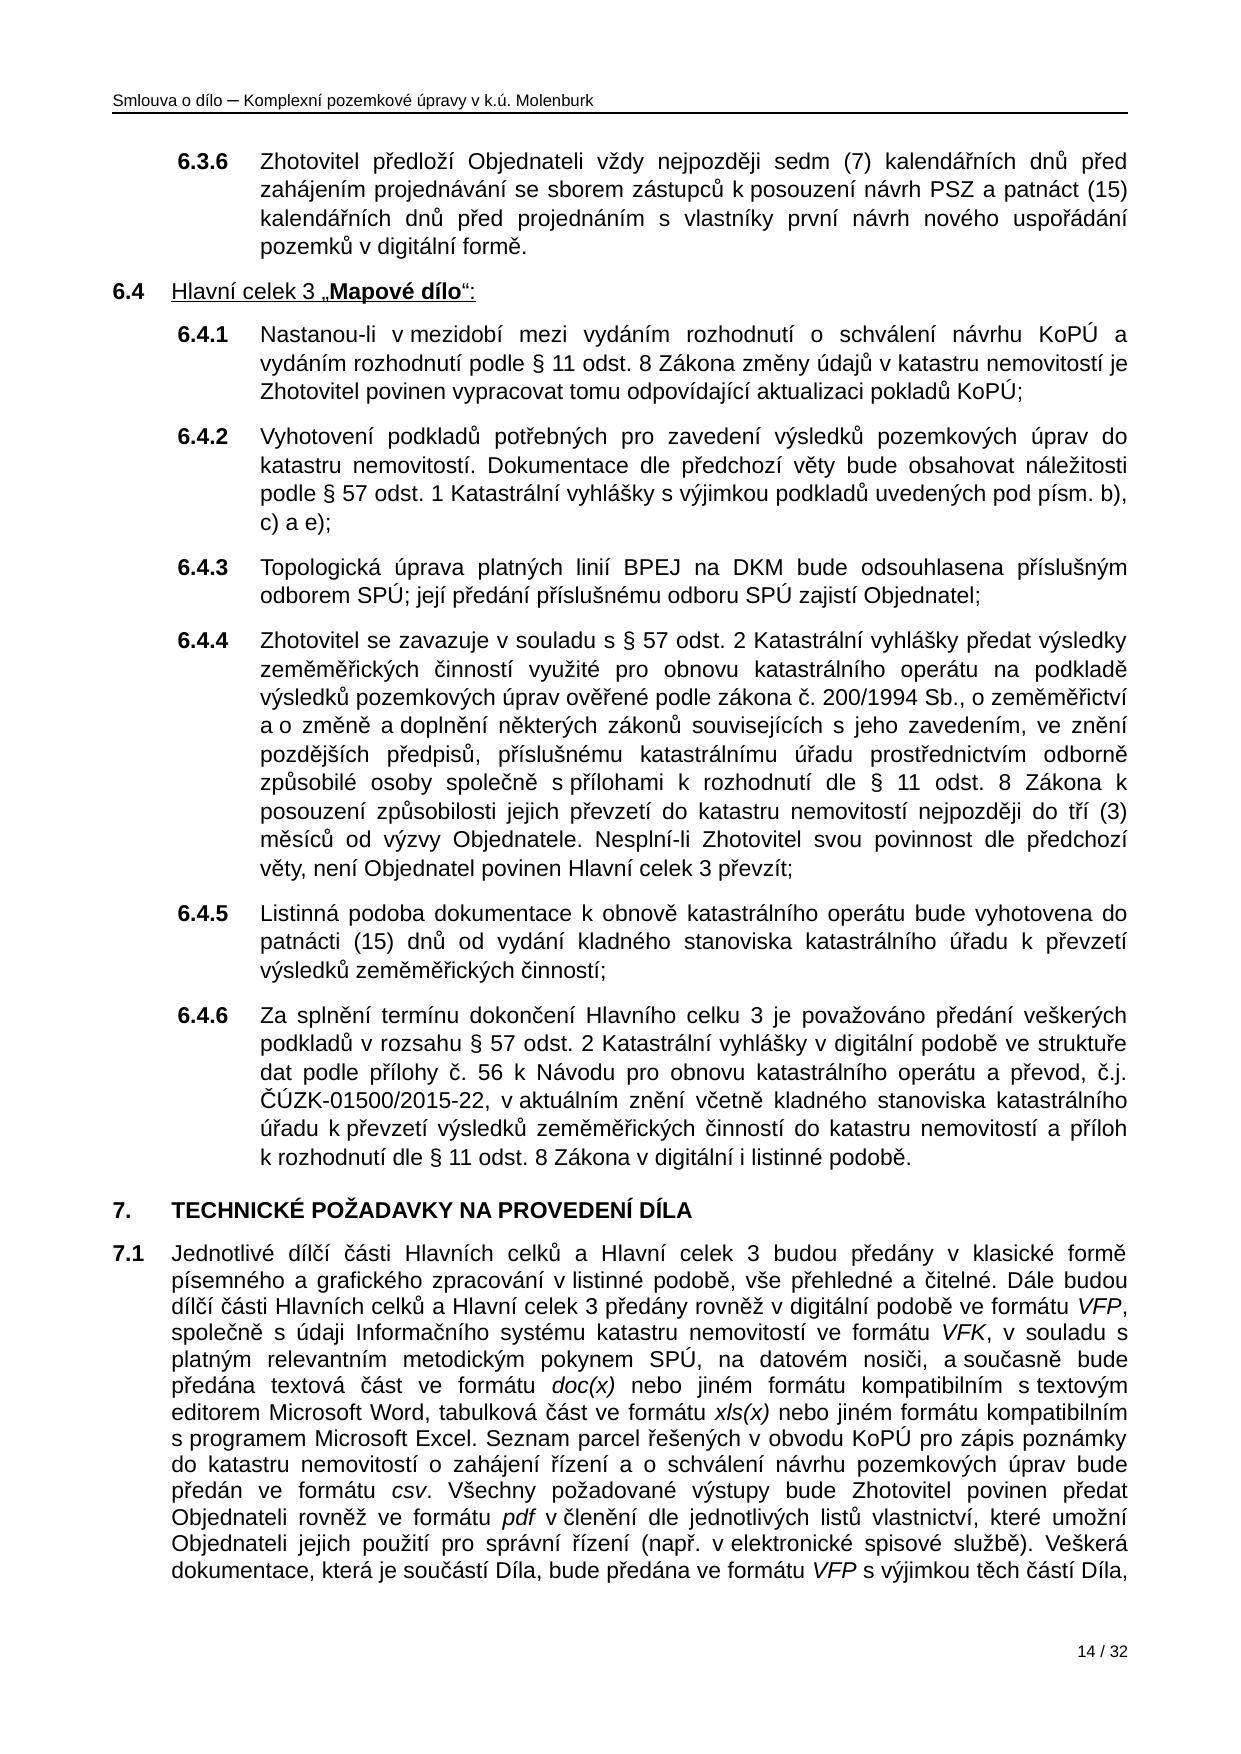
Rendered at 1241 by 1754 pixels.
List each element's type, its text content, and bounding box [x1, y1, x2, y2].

text Listinná podoba dokumentace k obnově katastrálního operátu bude vyhotovena do patnácti (15) dnů od vydání kladného stanoviska katastrálního úřadu k převzetí výsledků zeměměřických činností; [177, 900, 1128, 983]
text Za splnění termínu dokončení Hlavního celku 3 je považováno předání veškerých podkladů v rozsahu § 57 odst. 2 Katastrální vyhlášky v digitální podobě ve struktuře dat podle přílohy č. 56 k Návodu pro obnovu katastrálního operátu a převod, č.j. ČÚZK-01500/2015-22, v aktuálním znění včetně kladného stanoviska katastrálního úřadu k převzetí výsledků zeměměřických činností do katastru nemovitostí a příloh k rozhodnutí dle § 11 odst. 8 Zákona v digitální i listinné podobě. [177, 1002, 1128, 1170]
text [112, 1240, 1128, 1583]
text Technické požadavky na provedení díla [112, 1197, 1128, 1224]
text Vyhotovení podkladů potřebných pro zavedení výsledků pozemkových úprav do katastru nemovitostí. Dokumentace dle předchozí věty bude obsahovat náležitosti podle § 57 odst. 1 Katastrální vyhlášky s výjimkou podkladů uvedených pod písm. b), c) a e); [177, 423, 1128, 535]
text Zhotovitel předloží Objednateli vždy nejpozději sedm (7) kalendářních dnů před zahájením projednávání se sborem zástupců k posouzení návrh PSZ a patnáct (15) kalendářních dnů před projednáním s vlastníky první návrh nového uspořádání pozemků v digitální formě. [177, 148, 1128, 259]
text Hlavní celek 3 „Mapové dílo“: [112, 278, 1128, 304]
text Topologická úprava platných linií BPEJ na DKM bude odsouhlasena příslušným odborem SPÚ; její předání příslušnému odboru SPÚ zajistí Objednatel; [177, 553, 1128, 608]
text Zhotovitel se zavazuje v souladu s § 57 odst. 2 Katastrální vyhlášky předat výsledky zeměměřických činností využité pro obnovu katastrálního operátu na podkladě výsledků pozemkových úprav ověřené podle zákona č. 200/1994 Sb., o zeměměřictví a o změně a doplnění některých zákonů souvisejících s jeho zavedením, ve znění pozdějších předpisů, příslušnému katastrálnímu úřadu prostřednictvím odborně způsobilé osoby společně s přílohami k rozhodnutí dle § 11 odst. 8 Zákona k posouzení způsobilosti jejich převzetí do katastru nemovitostí nejpozději do tří (3) měsíců od výzvy Objednatele. Nesplní-li Zhotovitel svou povinnost dle předchozí věty, není Objednatel povinen Hlavní celek 3 převzít; [177, 627, 1128, 881]
text Nastanou-li v mezidobí mezi vydáním rozhodnutí o schválení návrhu KoPÚ a vydáním rozhodnutí podle § 11 odst. 8 Zákona změny údajů v katastru nemovitostí je Zhotovitel povinen vypracovat tomu odpovídající aktualizaci pokladů KoPÚ; [177, 321, 1128, 404]
